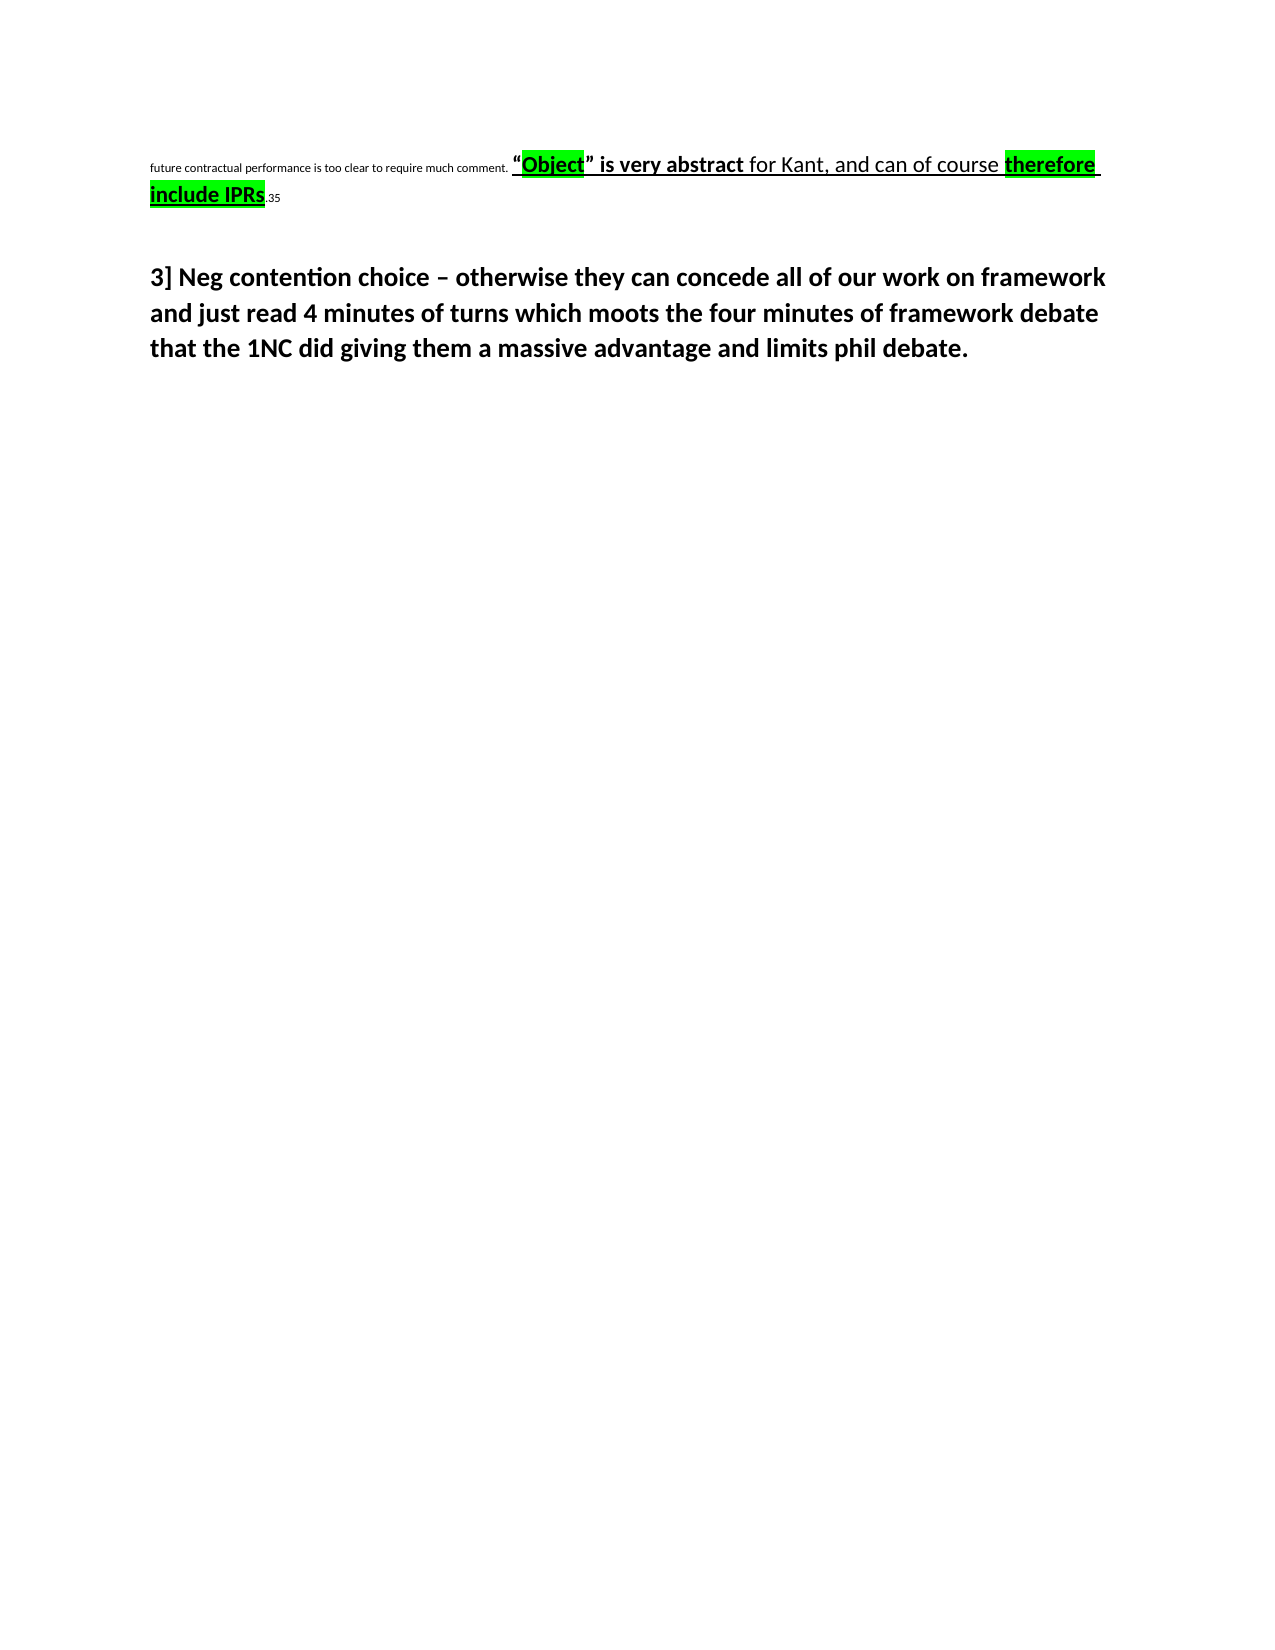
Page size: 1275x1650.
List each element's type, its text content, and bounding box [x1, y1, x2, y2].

subtitle 3] Neg contention choice – otherwise they can concede all of our work on framework and just read 4 minutes of turns which moots the four minutes of framework debate that the 1NC did giving them a massive advantage and limits phil debate. [150, 260, 1125, 364]
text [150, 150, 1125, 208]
